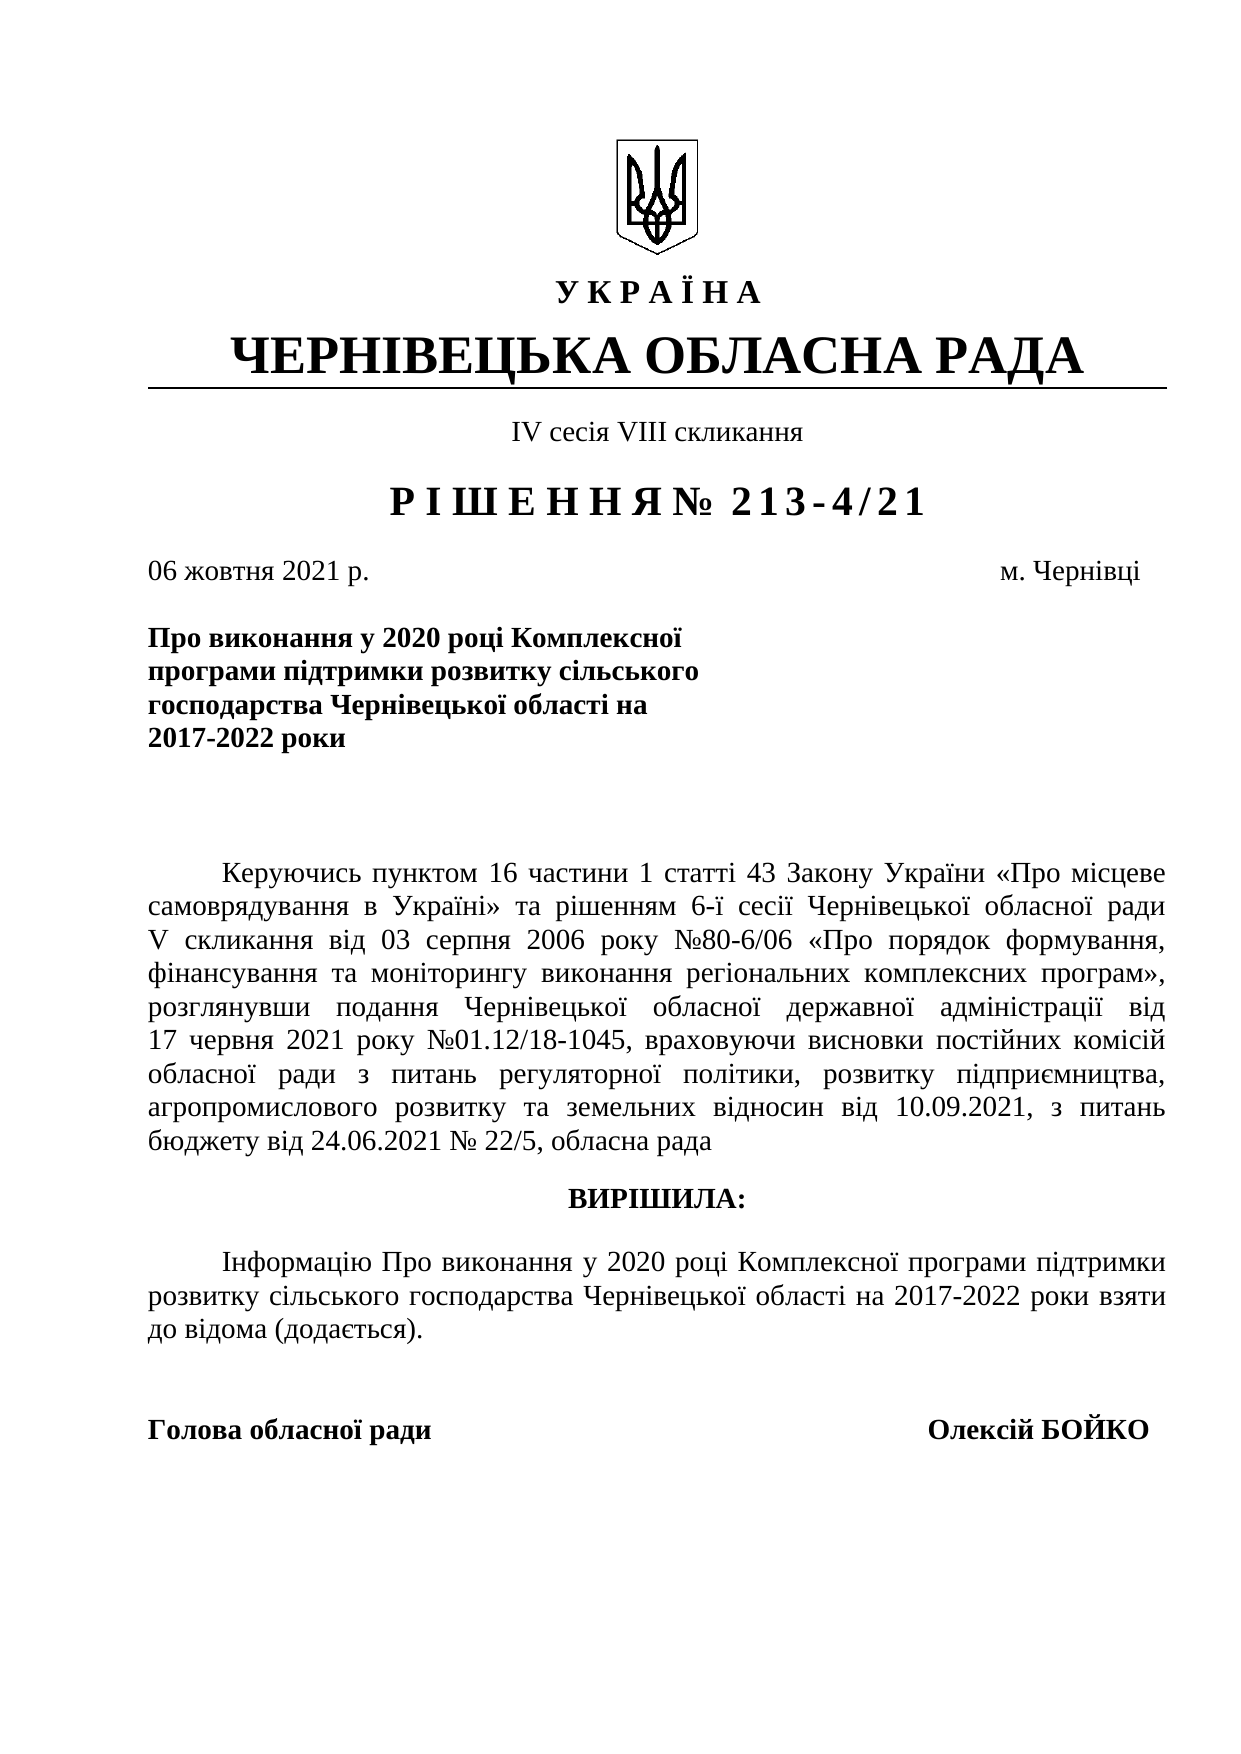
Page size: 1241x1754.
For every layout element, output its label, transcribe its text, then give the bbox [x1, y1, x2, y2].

text Голова обласної ради Олексій БОЙКО [148, 1412, 1167, 1446]
text Керуючись пунктом 16 частини 1 статті 43 Закону України «Про місцеве самоврядування в Україні» та рішенням 6-ї сесії Чернівецької обласної ради V скликання від 03 серпня 2006 року №80-6/06 «Про порядок формування, фінансування та моніторингу виконання регіональних комплексних програм», розглянувши подання Чернівецької обласної державної адміністрації від 17 червня 2021 року №01.12/18-1045, враховуючи висновки постійних комісій обласної ради з питань регуляторної політики, розвитку підприємництва, агропромислового розвитку та земельних відносин від 10.09.2021, з питань бюджету від 24.06.2021 № 22/5, обласна рада [148, 855, 1167, 1157]
picture [614, 137, 700, 258]
text програми підтримки розвитку сільського господарства Чернівецької області на [148, 653, 724, 721]
text 2017-2022 роки [148, 721, 724, 754]
subtitle Р І Ш Е Н Н Я № 213-4/21 [148, 476, 1167, 524]
table_header м. Чернівці [709, 553, 1152, 586]
subtitle ІV сесія VІІI скликання [148, 414, 1167, 447]
text Про виконання у 2020 році Комплексної [148, 620, 724, 653]
table_header 06 жовтня 2021 р. [136, 553, 709, 586]
text ВИРІШИЛА: [148, 1182, 1167, 1215]
subtitle ЧЕРНІВЕЦЬКА ОБЛАСНА РАДА [148, 322, 1167, 387]
text У К Р А Ї Н А [148, 272, 1167, 311]
text Інформацію Про виконання у 2020 році Комплексної програми підтримки розвитку сільського господарства Чернівецької області на 2017-2022 роки взяти до відома (додається). [148, 1244, 1167, 1345]
